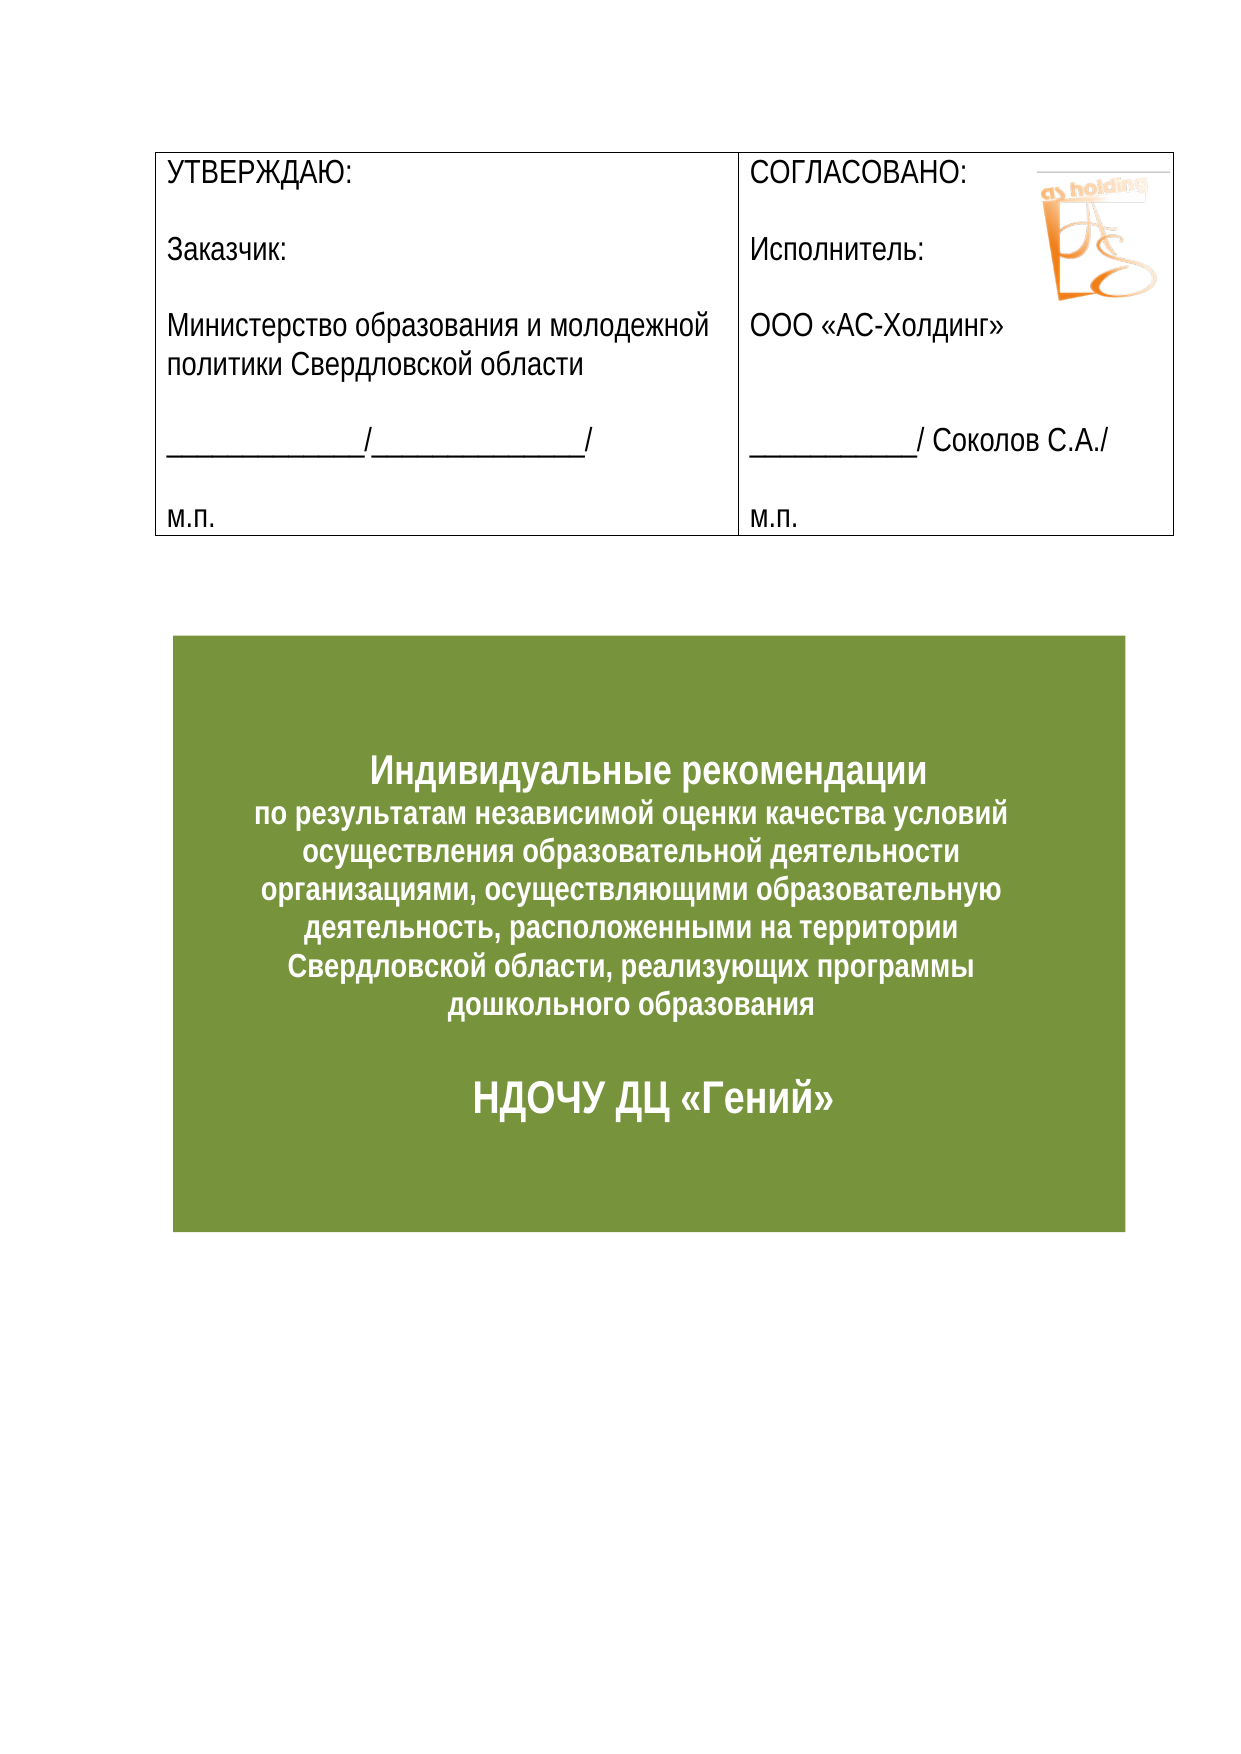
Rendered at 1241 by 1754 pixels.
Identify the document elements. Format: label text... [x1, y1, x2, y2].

picture [1035, 171, 1170, 306]
table_header СОГЛАСОВАНО: Исполнитель: ООО «АС-Холдинг» ___________/ Соколов С.А./ м.п. [739, 153, 1173, 535]
table_header УТВЕРЖДАЮ: Заказчик: Министерство образования и молодежной политики Свердловской области _____________/______________/ м.п. [156, 153, 738, 535]
